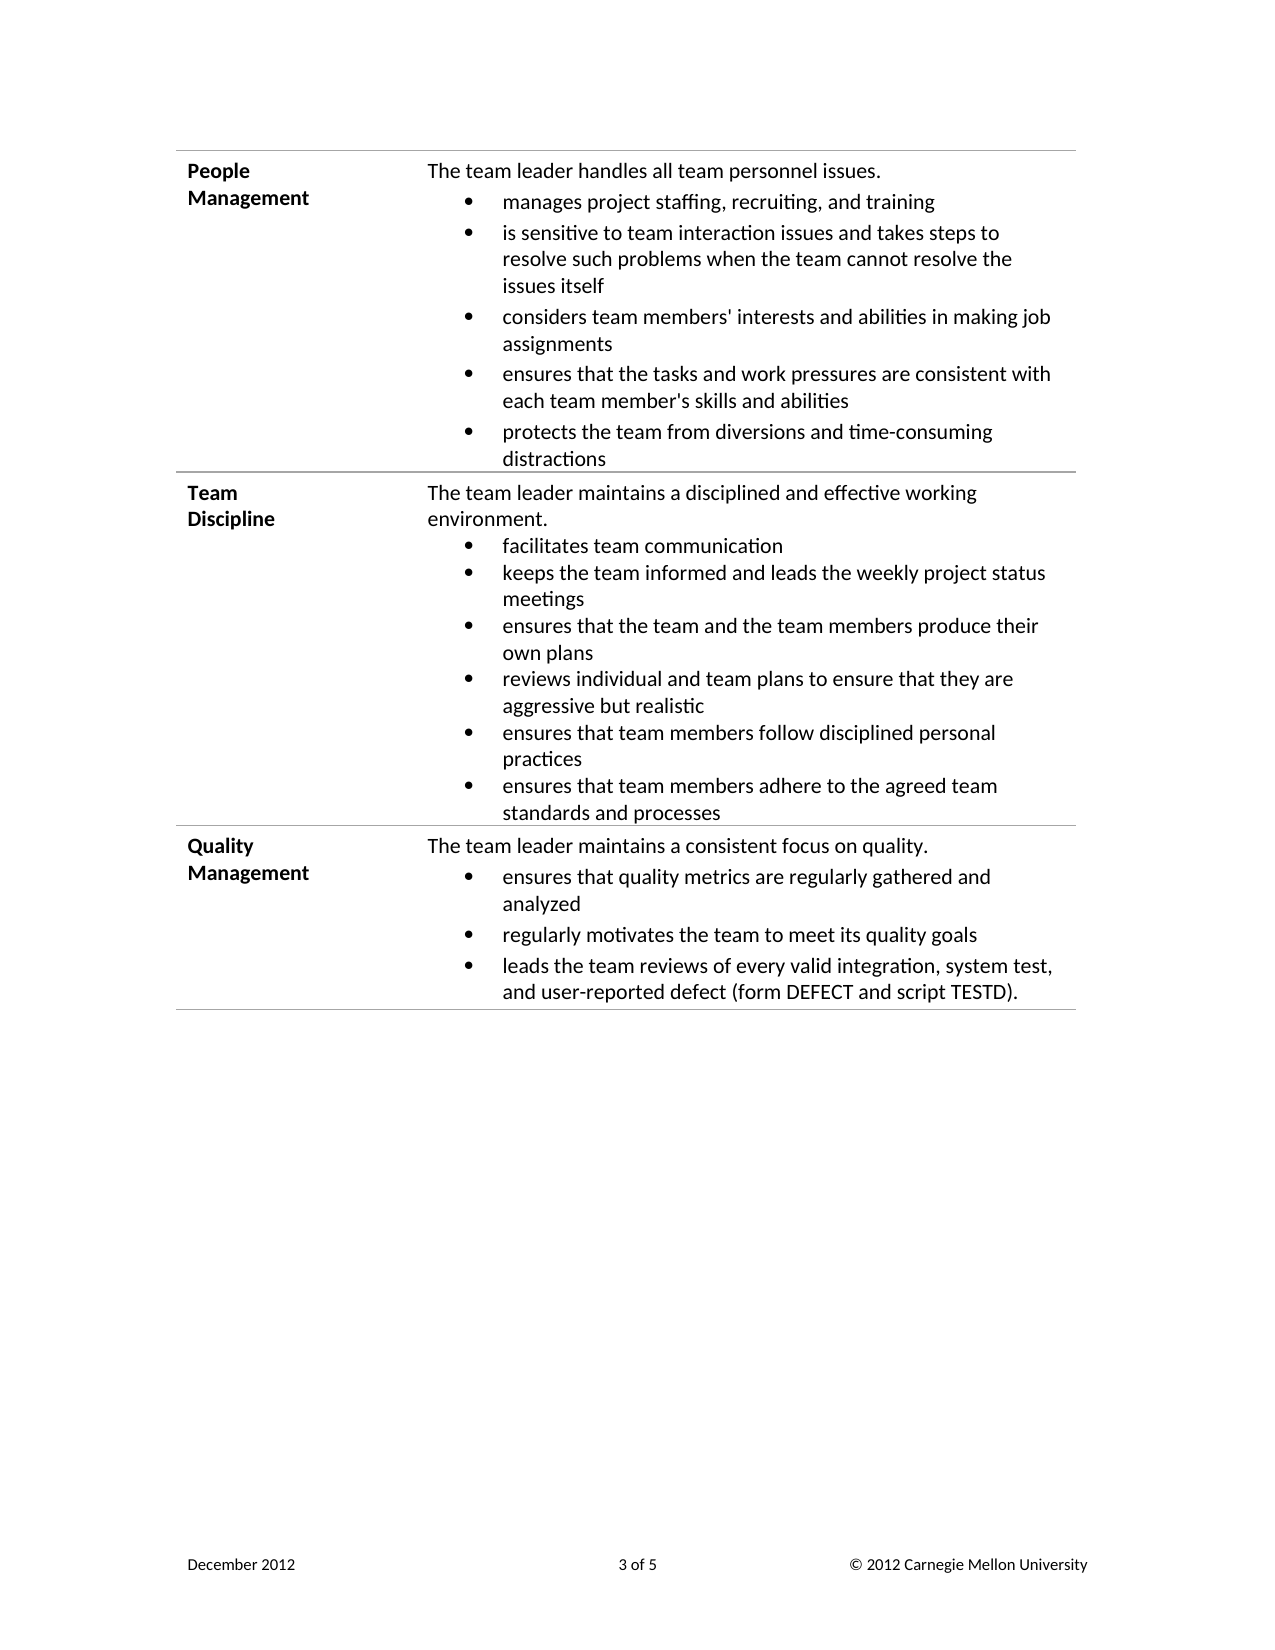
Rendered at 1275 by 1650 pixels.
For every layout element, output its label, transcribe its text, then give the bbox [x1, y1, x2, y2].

table_cell The team leader maintains a disciplined and effective working environment. facilitates team communication keeps the team informed and leads the weekly project status meetings ensures that the team and the team members produce their own plans reviews individual and team plans to ensure that they are aggressive but realistic ensures that team members follow disciplined personal practices ensures that team members adhere to the agreed team standards and processes [416, 473, 1076, 825]
table_header People Management [176, 151, 416, 471]
table_cell Team Discipline [176, 473, 416, 825]
table_header The team leader handles all team personnel issues. manages project staffing, recruiting, and training is sensitive to team interaction issues and takes steps to resolve such problems when the team cannot resolve the issues itself considers team members' interests and abilities in making job assignments ensures that the tasks and work pressures are consistent with each team member's skills and abilities protects the team from diversions and time-consuming distractions [416, 151, 1076, 471]
table_cell Quality Management [176, 826, 416, 1009]
table_cell The team leader maintains a consistent focus on quality. ensures that quality metrics are regularly gathered and analyzed regularly motivates the team to meet its quality goals leads the team reviews of every valid integration, system test, and user-reported defect (form DEFECT and script TESTD). [416, 826, 1076, 1009]
